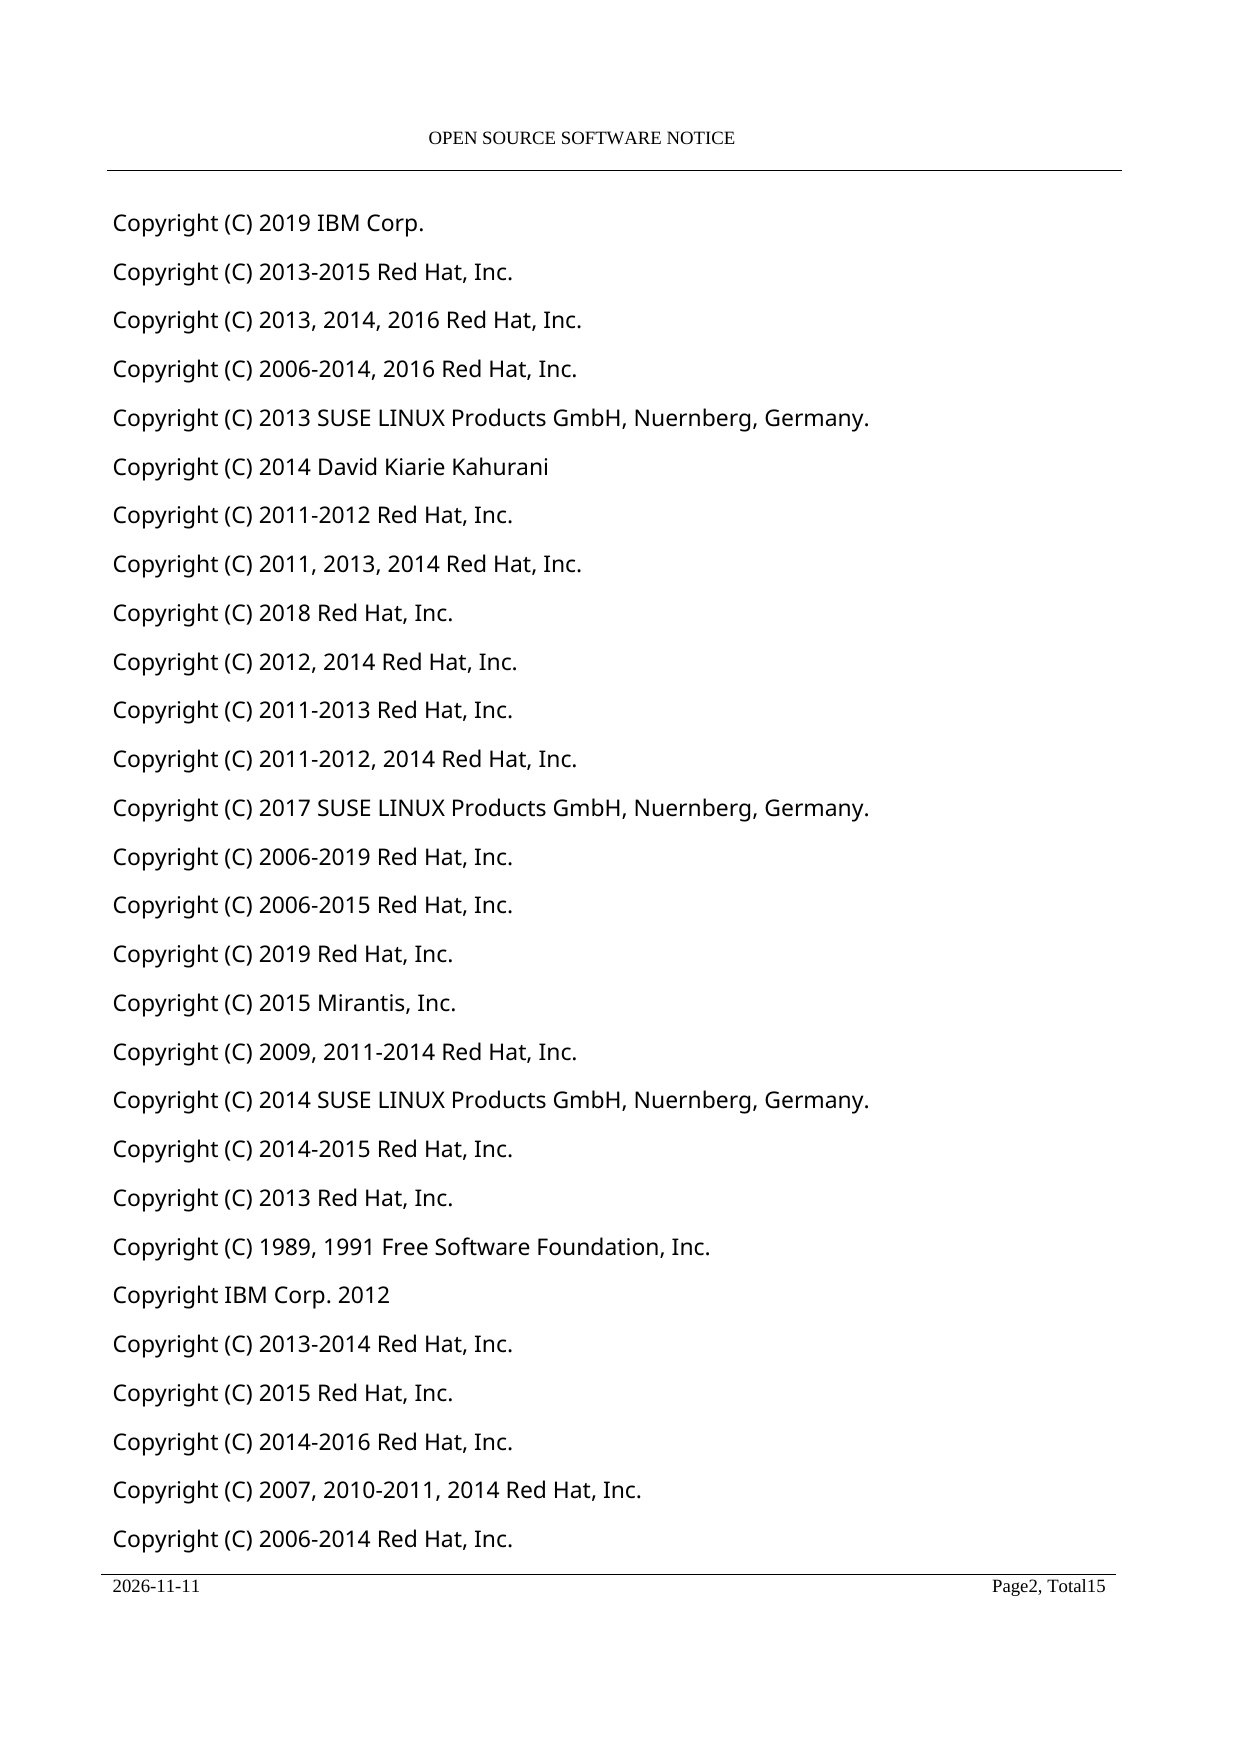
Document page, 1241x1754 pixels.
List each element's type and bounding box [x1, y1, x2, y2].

text [112, 206, 1128, 1555]
